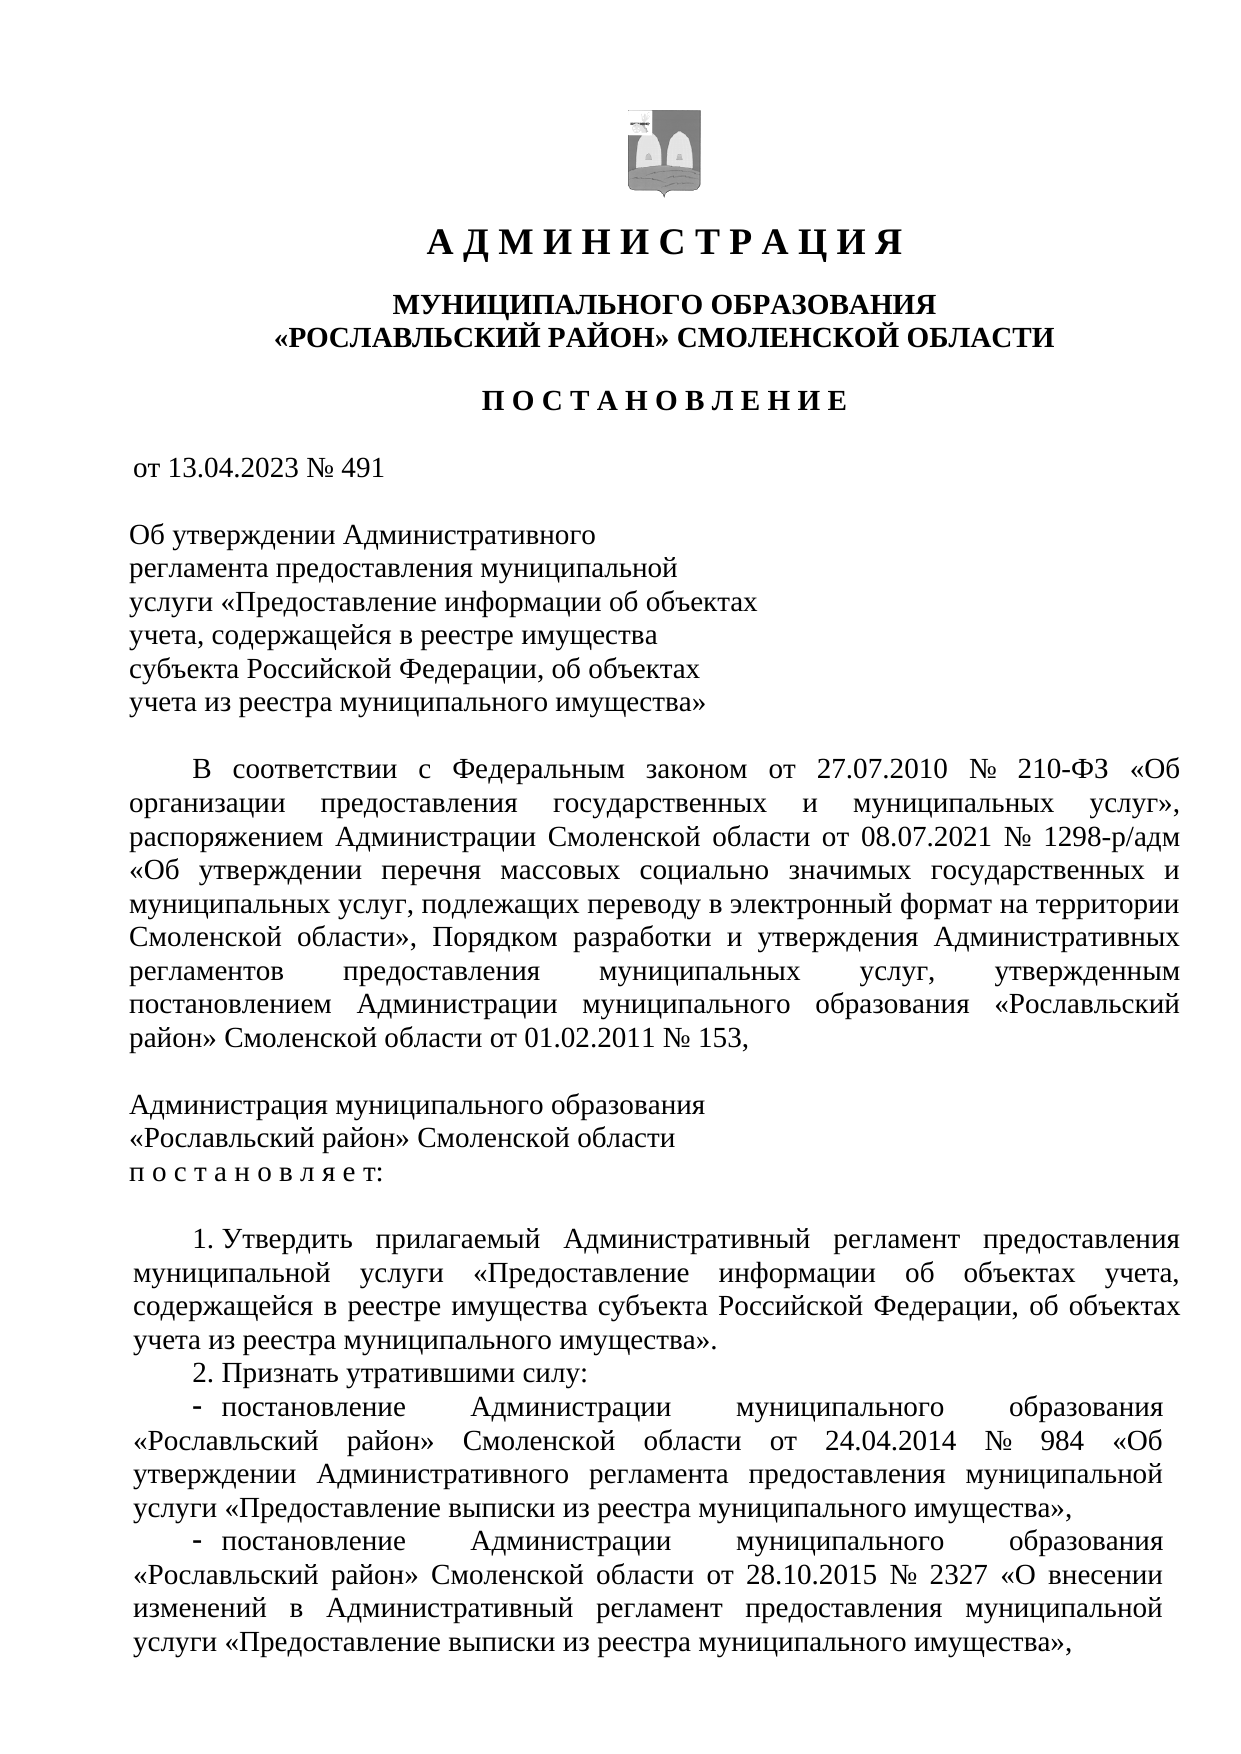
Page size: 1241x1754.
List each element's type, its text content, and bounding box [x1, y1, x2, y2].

text п о с т а н о в л я е т: [129, 1154, 1181, 1188]
list постановление Администрации муниципального образования «Рославльский район» Смоленской области от 24.04.2014 № 984 «Об утверждении Административного регламента предоставления муниципальной услуги «Предоставление выписки из реестра муниципального имущества», [133, 1389, 1164, 1523]
text регламента предоставления муниципальной [129, 550, 1181, 584]
text услуги «Предоставление информации об объектах [129, 584, 1181, 617]
list Утвердить прилагаемый Административный регламент предоставления муниципальной услуги «Предоставление информации об объектах учета, содержащейся в реестре имущества субъекта Российской Федерации, об объектах учета из реестра муниципального имущества». [133, 1221, 1181, 1355]
text МУНИЦИПАЛЬНОГО ОБРАЗОВАНИЯ [148, 287, 1181, 320]
text «РОСЛАВЛЬСКИЙ РАЙОН» СМОЛЕНСКОЙ ОБЛАСТИ [148, 320, 1181, 354]
list постановление Администрации муниципального образования «Рославльский район» Смоленской области от 28.10.2015 № 2327 «О внесении изменений в Административный регламент предоставления муниципальной услуги «Предоставление выписки из реестра муниципального имущества», [133, 1523, 1164, 1657]
text учета, содержащейся в реестре имущества [129, 617, 1181, 651]
text Администрация муниципального образования [129, 1087, 1181, 1121]
text «Рославльский район» Смоленской области [129, 1121, 1181, 1154]
text субъекта Российской Федерации, об объектах [129, 651, 1181, 684]
text П О С Т А Н О В Л Е Н И Е [148, 383, 1181, 416]
text от 13.04.2023 № 491 [133, 450, 1181, 483]
text учета из реестра муниципального имущества» [129, 684, 1181, 718]
text Об утверждении Административного [129, 517, 1181, 550]
text В соответствии с Федеральным законом от 27.07.2010 № 210-ФЗ «Об организации предоставления государственных и муниципальных услуг», распоряжением Администрации Смоленской области от 08.07.2021 № 1298-р/адм «Об утверждении перечня массовых социально значимых государственных и муниципальных услуг, подлежащих переводу в электронный формат на территории Смоленской области», Порядком разработки и утверждения Административных регламентов предоставления муниципальных услуг, утвержденным постановлением Администрации муниципального образования «Рославльский район» Смоленской области от 01.02.2011 № 153, [129, 752, 1181, 1053]
list Признать утратившими силу: [133, 1355, 1181, 1389]
text А Д М И Н И С Т Р А Ц И Я [148, 220, 1181, 263]
